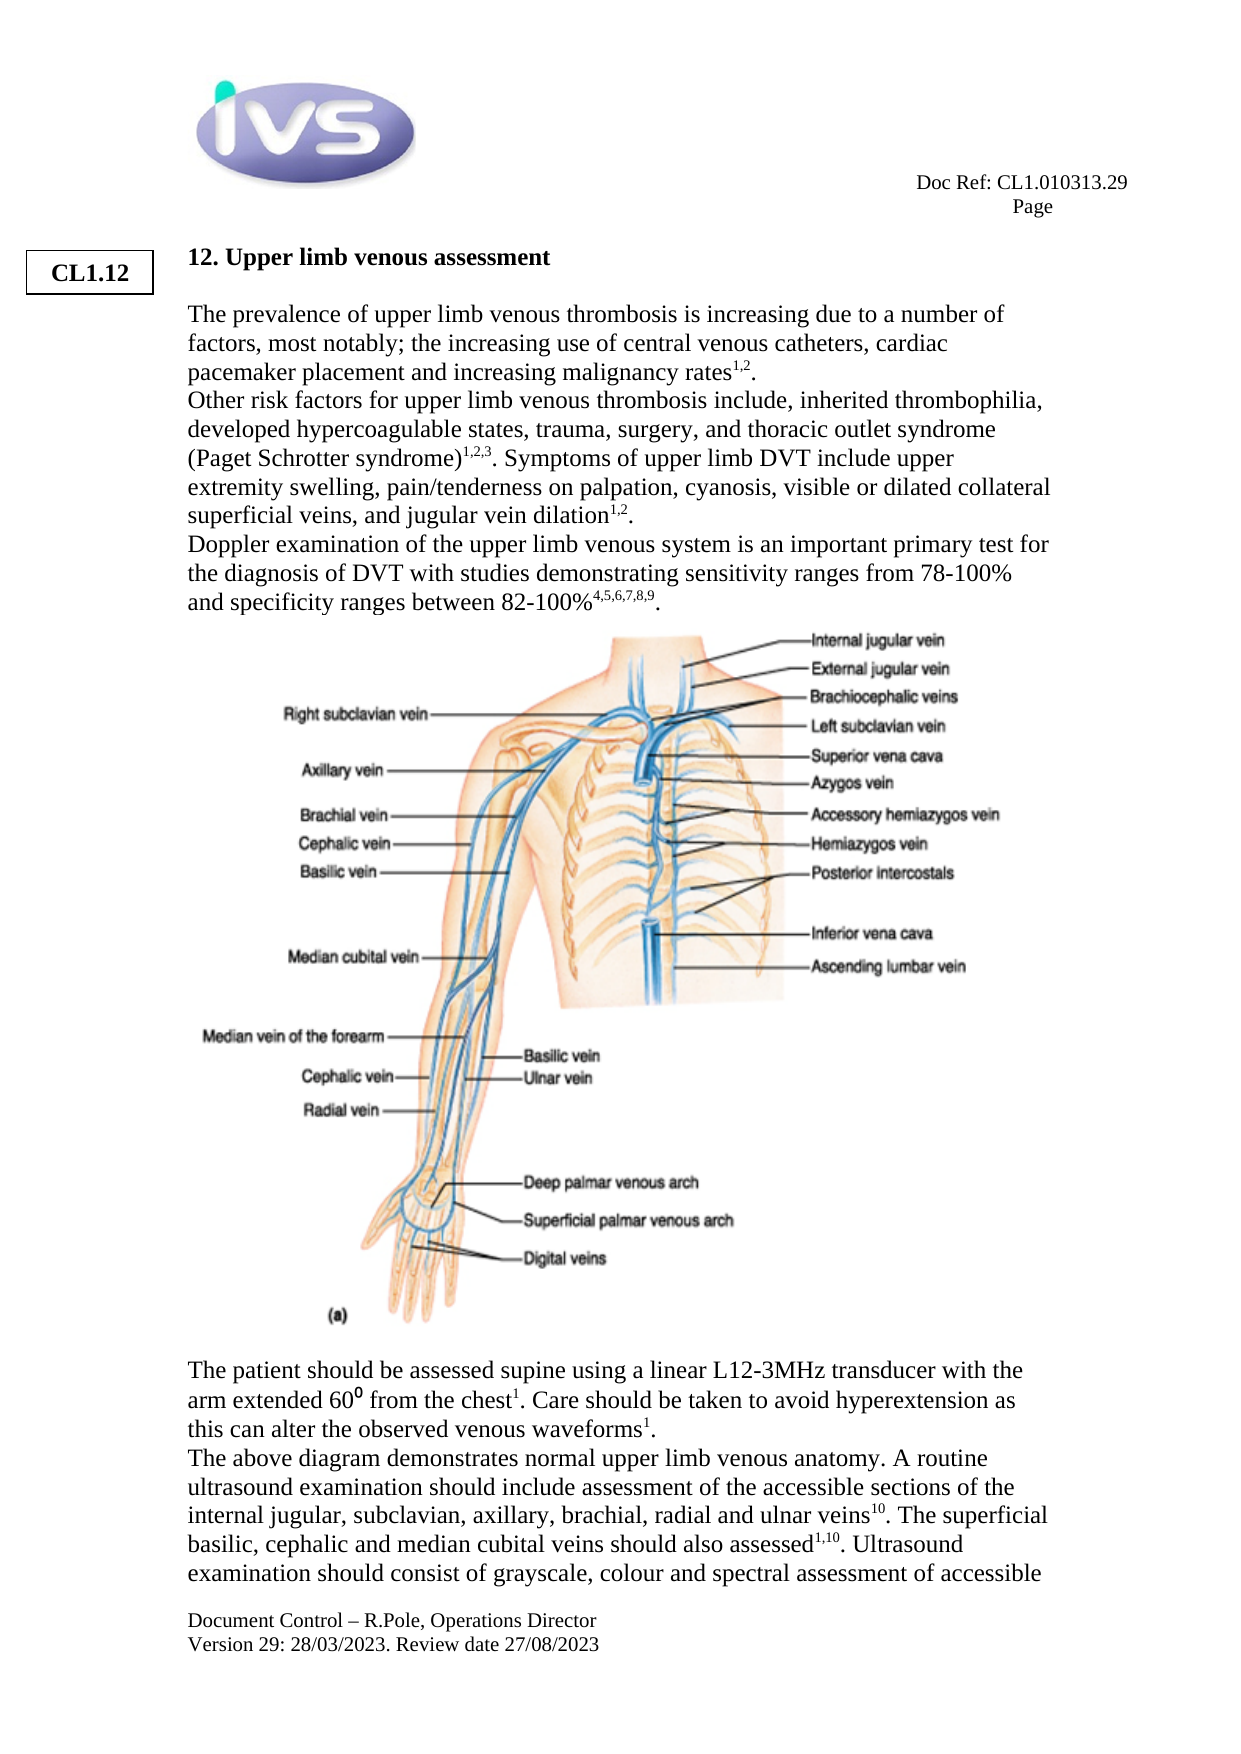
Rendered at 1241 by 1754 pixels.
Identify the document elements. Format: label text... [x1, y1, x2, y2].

picture [187, 615, 1016, 1327]
text Other risk factors for upper limb venous thrombosis include, inherited thrombophilia, developed hypercoagulable states, trauma, surgery, and thoracic outlet syndrome (Paget Schrotter syndrome)1,2,3. Symptoms of upper limb DVT include upper extremity swelling, pain/tenderness on palpation, cyanosis, visible or dilated collateral superficial veins, and jugular vein dilation1,2. [187, 386, 1053, 529]
text The patient should be assessed supine using a linear L12-3MHz transducer with the arm extended 60⁰ from the chest1. Care should be taken to avoid hyperextension as this can alter the observed venous waveforms1. [187, 1355, 1053, 1443]
text Doppler examination of the upper limb venous system is an important primary test for the diagnosis of DVT with studies demonstrating sensitivity ranges from 78-100% and specificity ranges between 82-100%4,5,6,7,8,9. [187, 529, 1053, 616]
picture [187, 75, 416, 189]
text The prevalence of upper limb venous thrombosis is increasing due to a number of factors, most notably; the increasing use of central venous catheters, cardiac pacemaker placement and increasing malignancy rates1,2. [187, 299, 1053, 386]
text 12. Upper limb venous assessment [187, 242, 1053, 271]
